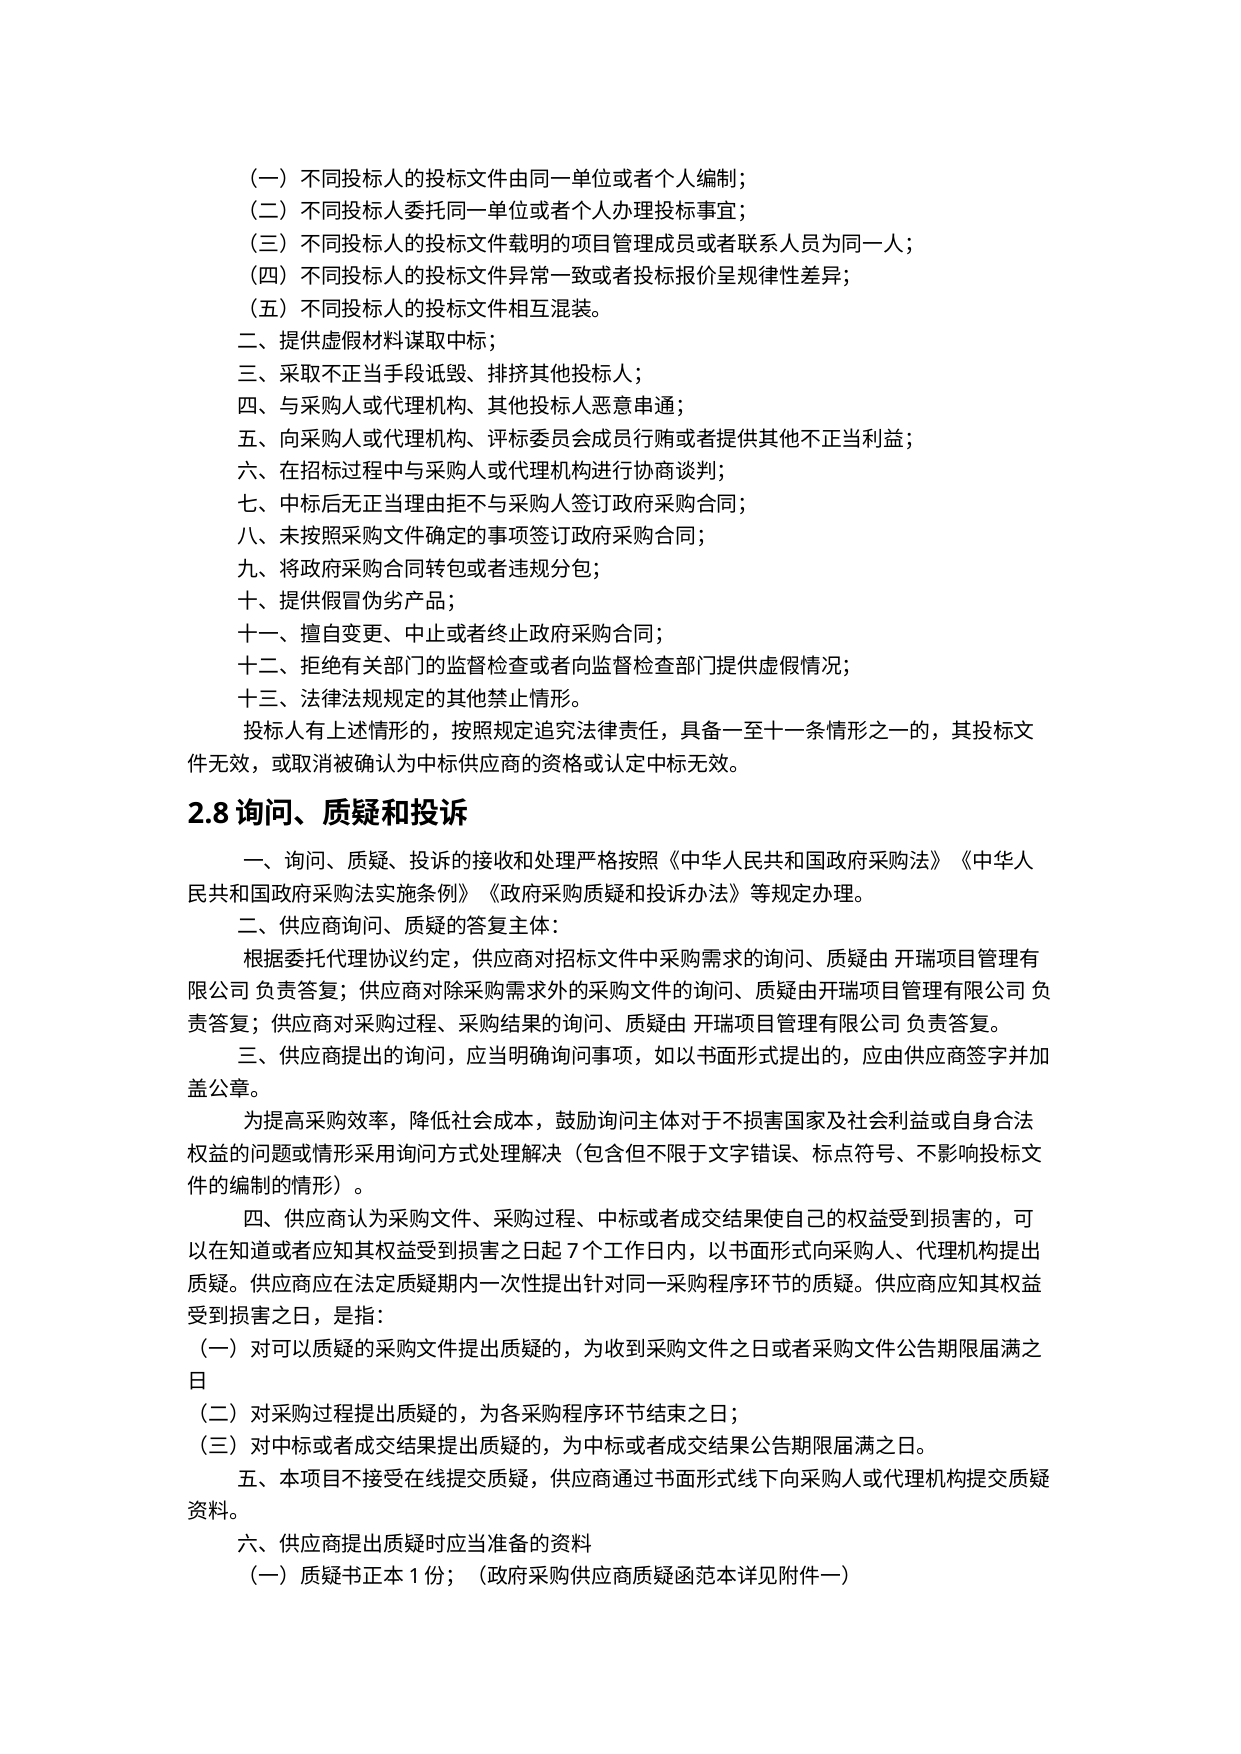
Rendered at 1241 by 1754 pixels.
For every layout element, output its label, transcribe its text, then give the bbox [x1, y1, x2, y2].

text （一）不同投标人的投标文件由同一单位或者个人编制； [187, 162, 1053, 194]
text 四、与采购人或代理机构、其他投标人恶意串通； [187, 389, 1053, 422]
text 投标人有上述情形的，按照规定追究法律责任，具备一至十一条情形之一的，其投标文件无效，或取消被确认为中标供应商的资格或认定中标无效。 [187, 714, 1053, 779]
text （四）不同投标人的投标文件异常一致或者投标报价呈规律性差异； [187, 259, 1053, 292]
text 根据委托代理协议约定，供应商对招标文件中采购需求的询问、质疑由 开瑞项目管理有限公司 负责答复；供应商对除采购需求外的采购文件的询问、质疑由开瑞项目管理有限公司 负责答复；供应商对采购过程、采购结果的询问、质疑由 开瑞项目管理有限公司 负责答复。 [187, 942, 1053, 1039]
text 十二、拒绝有关部门的监督检查或者向监督检查部门提供虚假情况； [187, 649, 1053, 682]
text （二）不同投标人委托同一单位或者个人办理投标事宜； [187, 194, 1053, 227]
text （二）对采购过程提出质疑的，为各采购程序环节结束之日； [187, 1397, 1053, 1429]
text （一）质疑书正本1份；（政府采购供应商质疑函范本详见附件一） [187, 1559, 1053, 1592]
text 六、供应商提出质疑时应当准备的资料 [187, 1527, 1053, 1559]
text （一）对可以质疑的采购文件提出质疑的，为收到采购文件之日或者采购文件公告期限届满之日 [187, 1332, 1053, 1397]
text 为提高采购效率，降低社会成本，鼓励询问主体对于不损害国家及社会利益或自身合法权益的问题或情形采用询问方式处理解决（包含但不限于文字错误、标点符号、不影响投标文件的编制的情形）。 [187, 1104, 1053, 1202]
text 三、供应商提出的询问，应当明确询问事项，如以书面形式提出的，应由供应商签字并加盖公章。 [187, 1039, 1053, 1104]
text 四、供应商认为采购文件、采购过程、中标或者成交结果使自己的权益受到损害的，可以在知道或者应知其权益受到损害之日起7个工作日内，以书面形式向采购人、代理机构提出质疑。供应商应在法定质疑期内一次性提出针对同一采购程序环节的质疑。供应商应知其权益受到损害之日，是指： [187, 1202, 1053, 1332]
text 一、询问、质疑、投诉的接收和处理严格按照《中华人民共和国政府采购法》《中华人民共和国政府采购法实施条例》《政府采购质疑和投诉办法》等规定办理。 [187, 844, 1053, 909]
text 三、采取不正当手段诋毁、排挤其他投标人； [187, 357, 1053, 389]
text 六、在招标过程中与采购人或代理机构进行协商谈判； [187, 454, 1053, 487]
text 二、提供虚假材料谋取中标； [187, 324, 1053, 357]
text 七、中标后无正当理由拒不与采购人签订政府采购合同； [187, 487, 1053, 519]
text 十、提供假冒伪劣产品； [187, 584, 1053, 617]
text （五）不同投标人的投标文件相互混装。 [187, 292, 1053, 324]
text 2.8询问、质疑和投诉 [187, 779, 1053, 844]
text 十三、法律法规规定的其他禁止情形。 [187, 682, 1053, 714]
text （三）对中标或者成交结果提出质疑的，为中标或者成交结果公告期限届满之日。 [187, 1429, 1053, 1462]
text （三）不同投标人的投标文件载明的项目管理成员或者联系人员为同一人； [187, 227, 1053, 259]
text 五、本项目不接受在线提交质疑，供应商通过书面形式线下向采购人或代理机构提交质疑资料。 [187, 1462, 1053, 1527]
text 五、向采购人或代理机构、评标委员会成员行贿或者提供其他不正当利益； [187, 422, 1053, 454]
text 二、供应商询问、质疑的答复主体： [187, 909, 1053, 942]
text 九、将政府采购合同转包或者违规分包； [187, 552, 1053, 584]
text 八、未按照采购文件确定的事项签订政府采购合同； [187, 519, 1053, 552]
text 十一、擅自变更、中止或者终止政府采购合同； [187, 617, 1053, 649]
